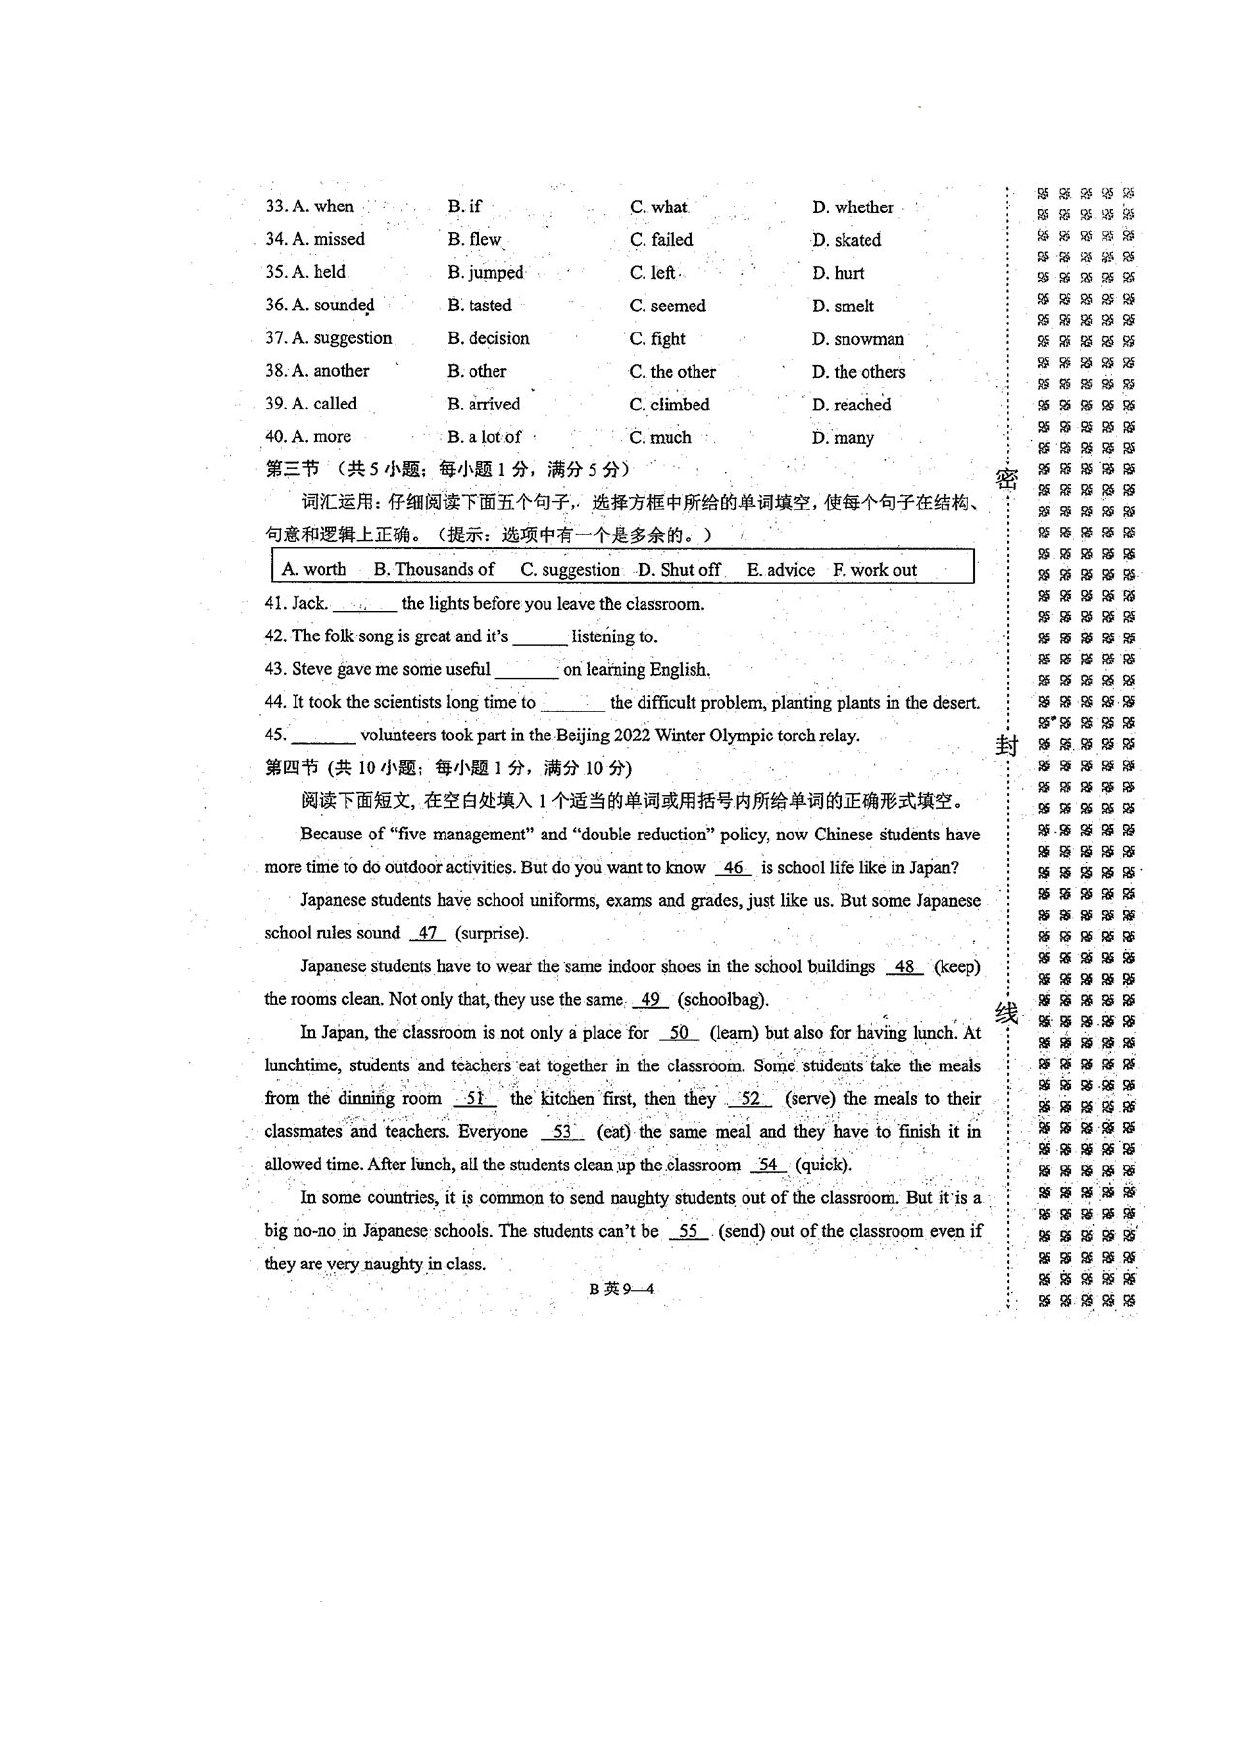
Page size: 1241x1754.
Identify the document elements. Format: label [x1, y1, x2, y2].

picture [187, 162, 1167, 1393]
